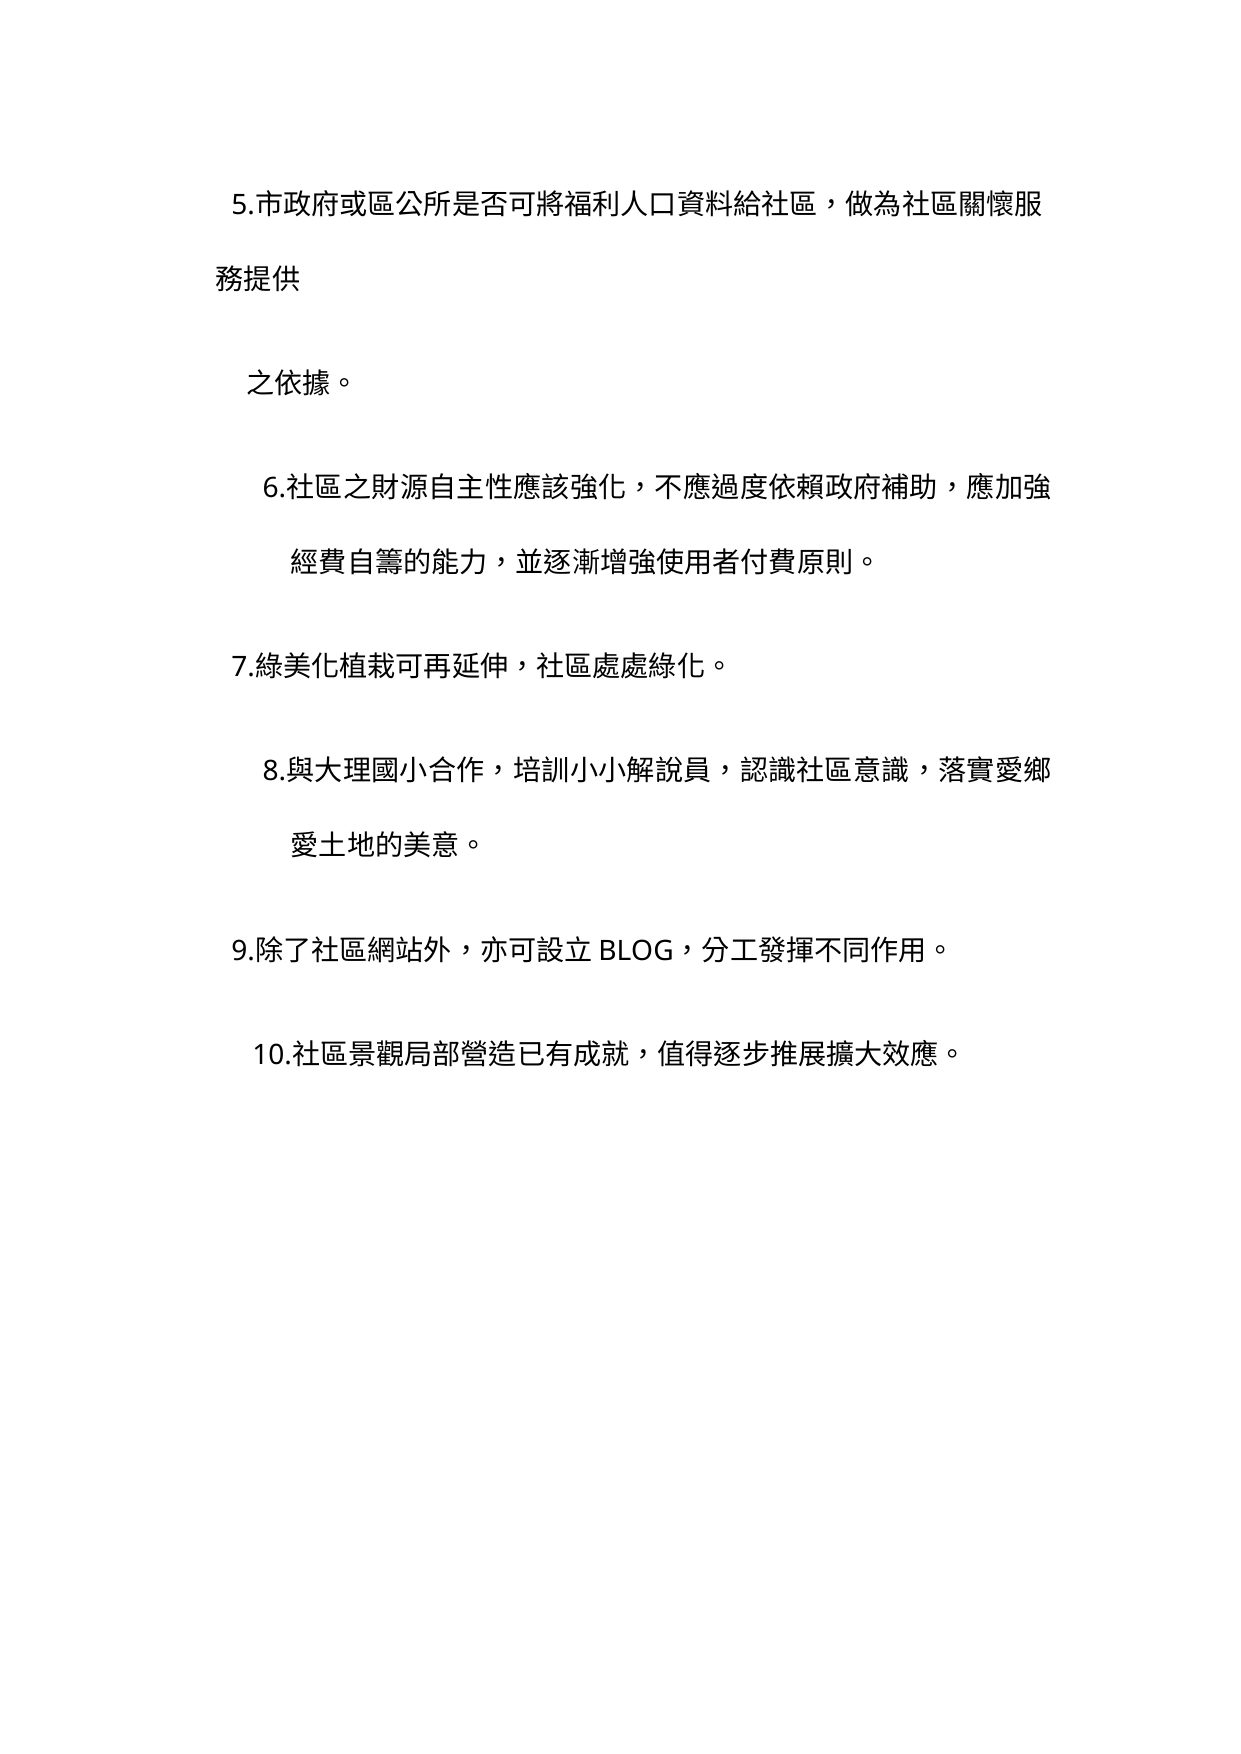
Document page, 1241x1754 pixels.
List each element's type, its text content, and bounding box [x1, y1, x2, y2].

text 6.社區之財源自主性應該強化，不應過度依賴政府補助，應加強經費自籌的能力，並逐漸增強使用者付費原則。 [262, 448, 1053, 598]
text 10.社區景觀局部營造已有成就，值得逐步推展擴大效應。 [216, 1014, 1053, 1089]
text 9.除了社區網站外，亦可設立BLOG，分工發揮不同作用。 [187, 910, 1053, 985]
text 之依據。 [187, 344, 1053, 419]
text 8.與大理國小合作，培訓小小解說員，認識社區意識，落實愛鄉愛土地的美意。 [262, 731, 1053, 881]
text 5.市政府或區公所是否可將福利人口資料給社區，做為社區關懷服務提供 [187, 164, 1053, 314]
text 7.綠美化植栽可再延伸，社區處處綠化。 [187, 627, 1053, 702]
